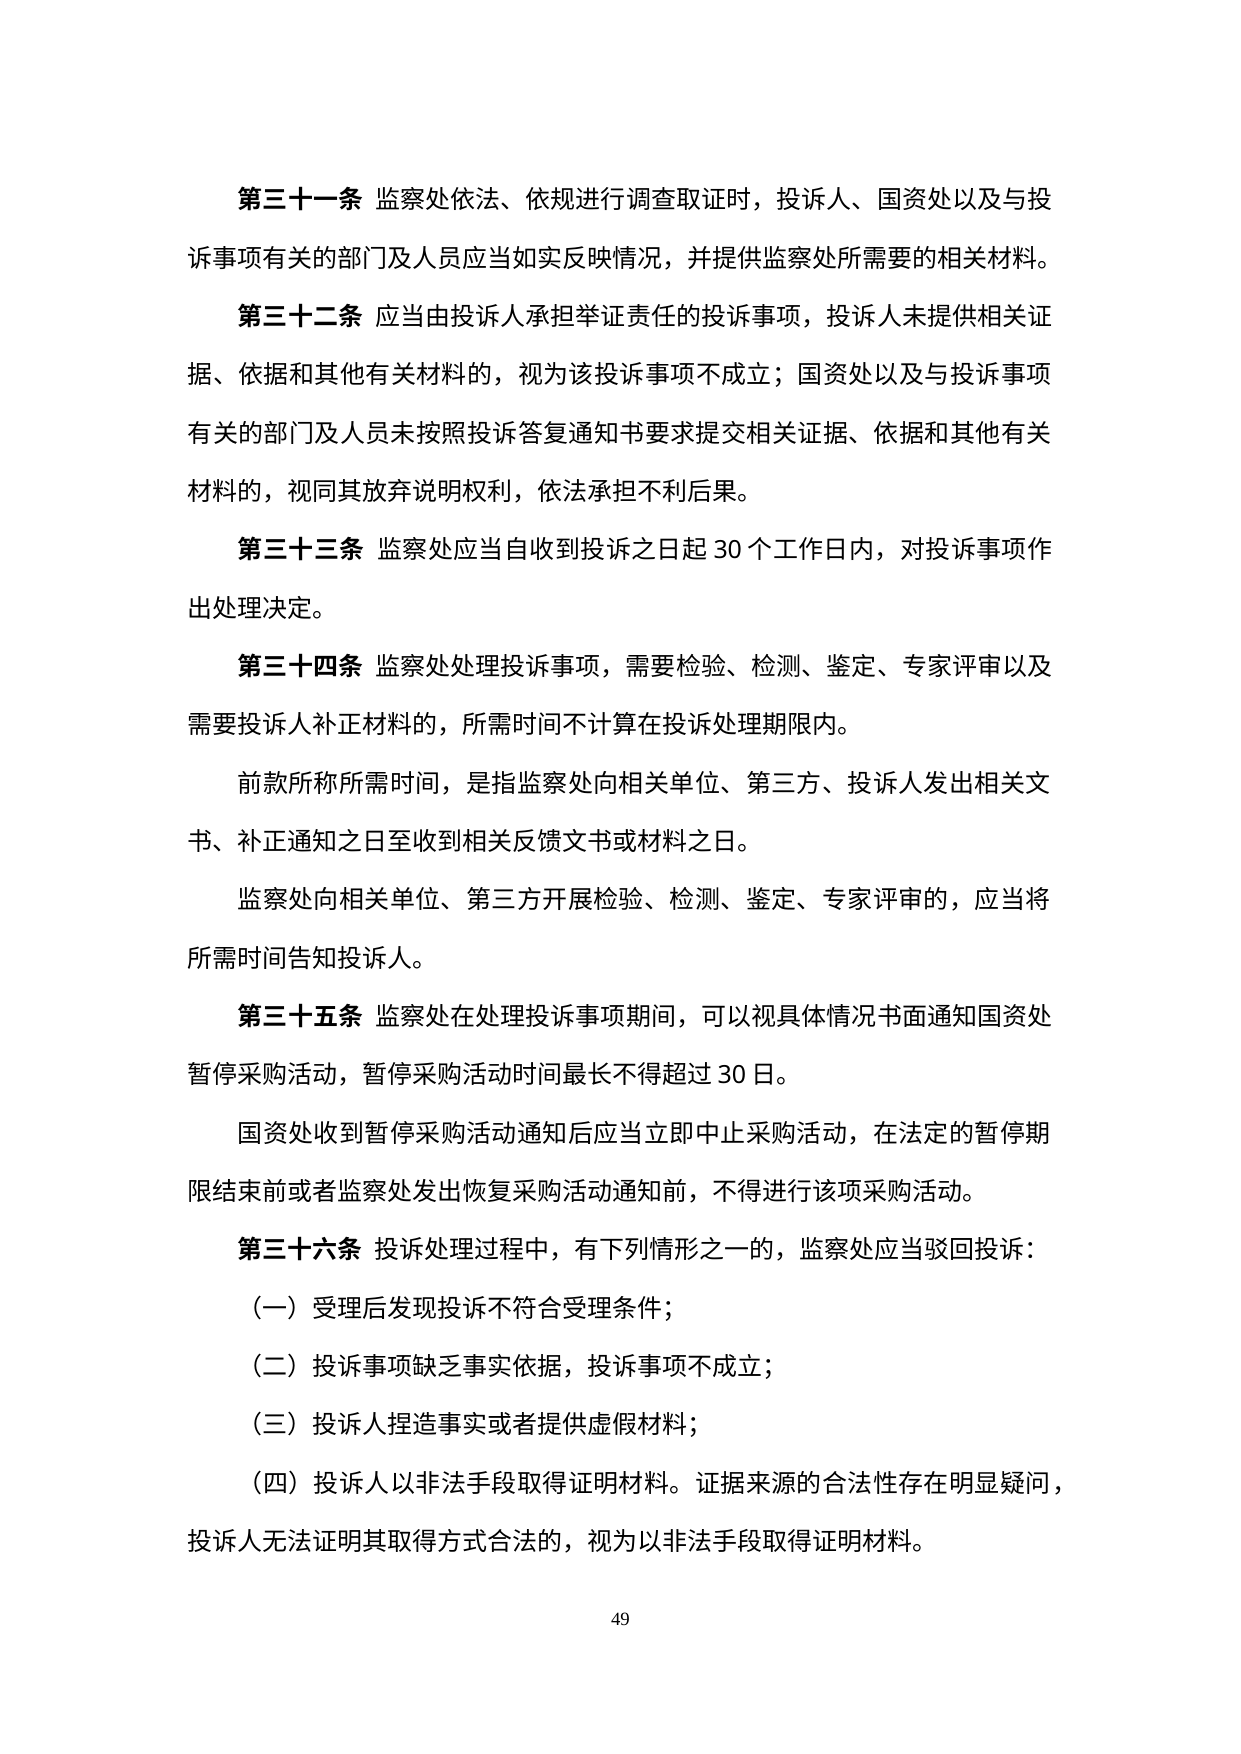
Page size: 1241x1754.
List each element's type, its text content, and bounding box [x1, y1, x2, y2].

text （一）受理后发现投诉不符合受理条件； [187, 1270, 1053, 1329]
text 第三十三条 监察处应当自收到投诉之日起30个工作日内，对投诉事项作出处理决定。 [187, 512, 1053, 629]
text 监察处向相关单位、第三方开展检验、检测、鉴定、专家评审的，应当将所需时间告知投诉人。 [187, 862, 1053, 979]
text （三）投诉人捏造事实或者提供虚假材料； [187, 1387, 1053, 1445]
text 第三十四条 监察处处理投诉事项，需要检验、检测、鉴定、专家评审以及需要投诉人补正材料的，所需时间不计算在投诉处理期限内。 [187, 629, 1053, 745]
text 第三十二条 应当由投诉人承担举证责任的投诉事项，投诉人未提供相关证据、依据和其他有关材料的，视为该投诉事项不成立；国资处以及与投诉事项有关的部门及人员未按照投诉答复通知书要求提交相关证据、依据和其他有关材料的，视同其放弃说明权利，依法承担不利后果。 [187, 279, 1053, 512]
text 第三十一条 监察处依法、依规进行调查取证时，投诉人、国资处以及与投诉事项有关的部门及人员应当如实反映情况，并提供监察处所需要的相关材料。 [187, 162, 1053, 279]
text 前款所称所需时间，是指监察处向相关单位、第三方、投诉人发出相关文书、补正通知之日至收到相关反馈文书或材料之日。 [187, 745, 1053, 862]
text 国资处收到暂停采购活动通知后应当立即中止采购活动，在法定的暂停期限结束前或者监察处发出恢复采购活动通知前，不得进行该项采购活动。 [187, 1095, 1053, 1212]
text （二）投诉事项缺乏事实依据，投诉事项不成立； [187, 1329, 1053, 1387]
text （四）投诉人以非法手段取得证明材料。证据来源的合法性存在明显疑问，投诉人无法证明其取得方式合法的，视为以非法手段取得证明材料。 [187, 1445, 1053, 1562]
text 第三十六条 投诉处理过程中，有下列情形之一的，监察处应当驳回投诉： [187, 1212, 1053, 1270]
text 第三十五条 监察处在处理投诉事项期间，可以视具体情况书面通知国资处暂停采购活动，暂停采购活动时间最长不得超过30日。 [187, 979, 1053, 1095]
